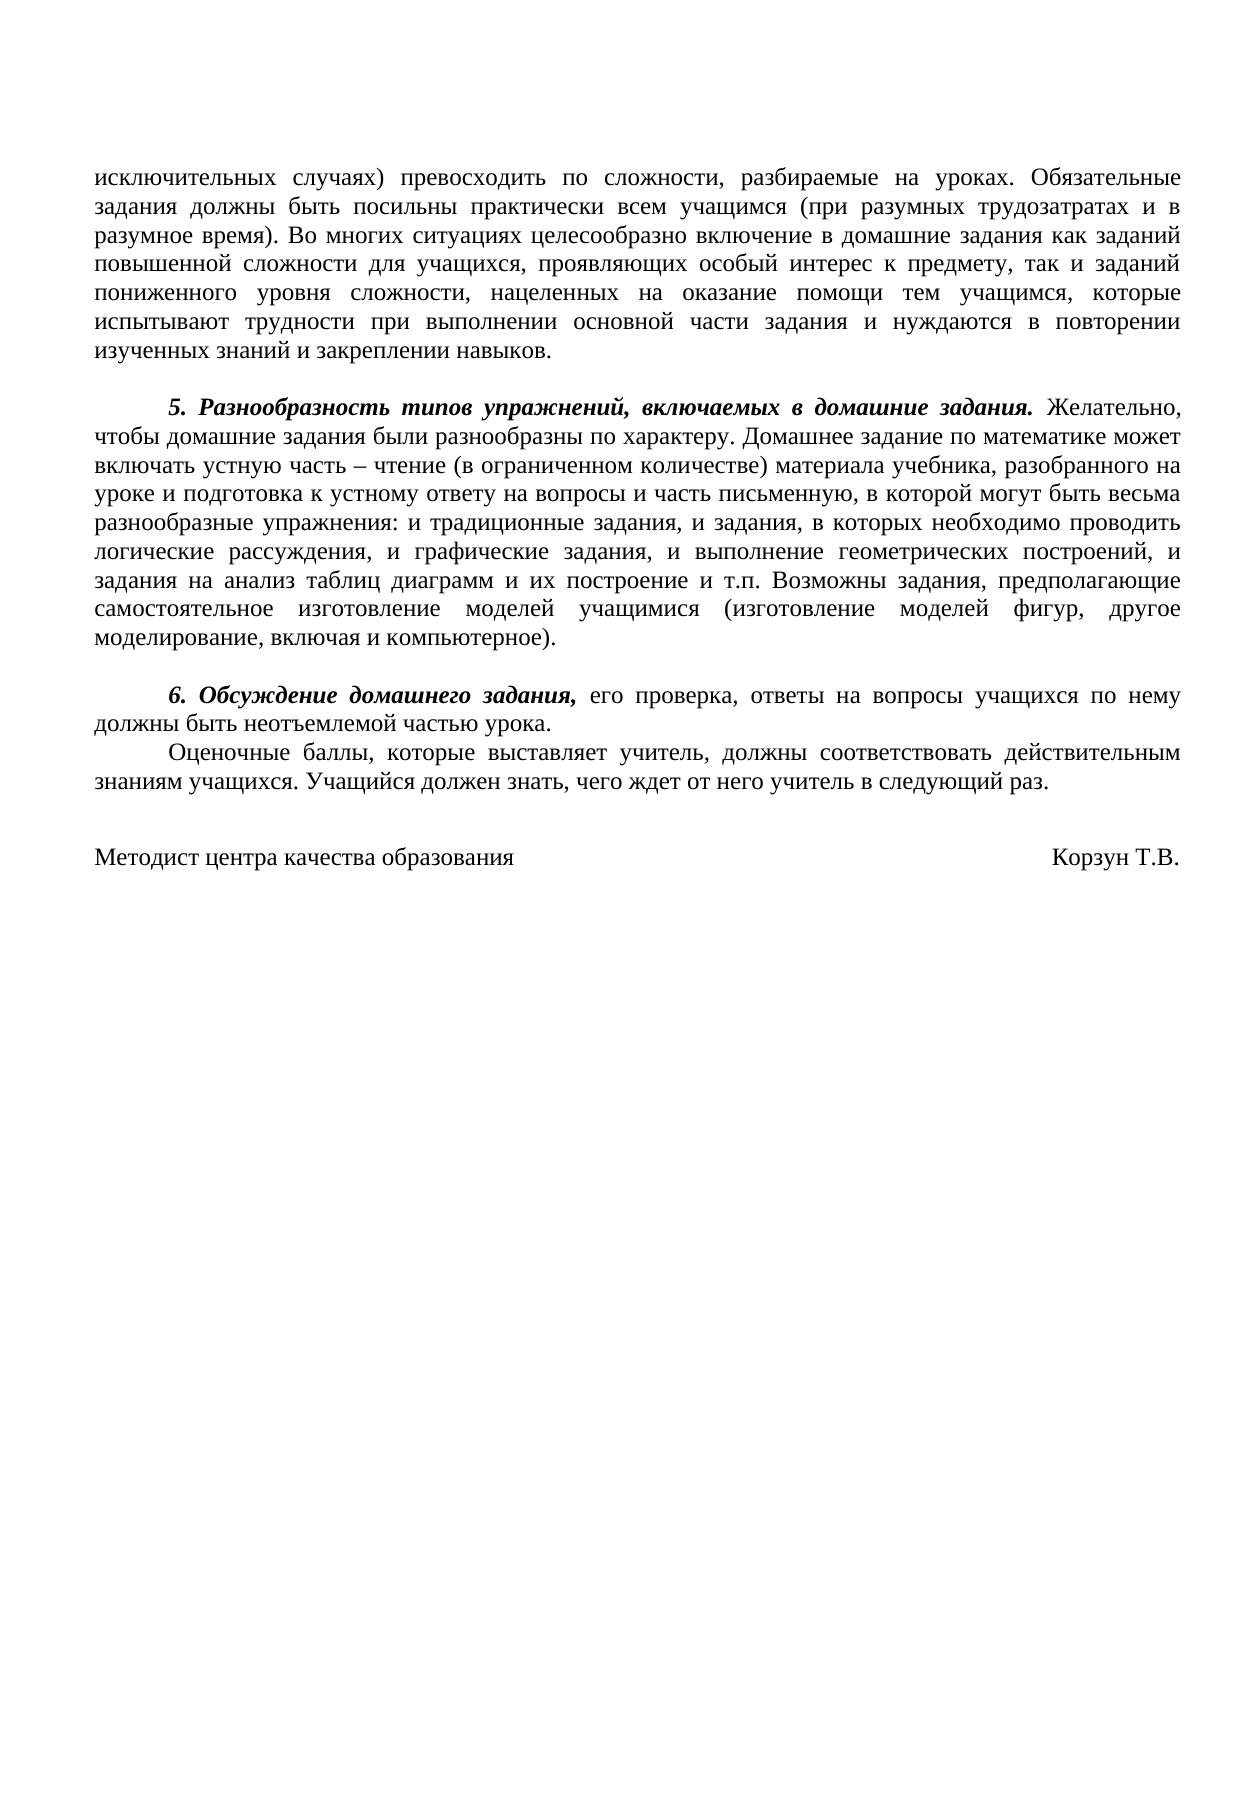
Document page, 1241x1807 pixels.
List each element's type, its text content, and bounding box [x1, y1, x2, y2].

text 6. Обсуждение домашнего задания, его проверка, ответы на вопросы учащихся по нему должны быть неотъемлемой частью урока. [94, 680, 1182, 737]
text 5. Разнообразность типов упражнений, включаемых в домашние задания. Желательно, чтобы домашние задания были разнообразны по характеру. Домашнее задание по математике может включать устную часть – чтение (в ограниченном количестве) материала учебника, разобранного на уроке и подготовка к устному ответу на вопросы и часть письменную, в которой могут быть весьма разнообразные упражнения: и традиционные задания, и задания, в которых необходимо проводить логические рассуждения, и графические задания, и выполнение геометрических построений, и задания на анализ таблиц диаграмм и их построение и т.п. Возможны задания, предполагающие самостоятельное изготовление моделей учащимися (изготовление моделей фигур, другое моделирование, включая и компьютерное). [94, 392, 1182, 651]
text Оценочные баллы, которые выставляет учитель, должны соответствовать действительным знаниям учащихся. Учащийся должен знать, чего ждет от него учитель в следующий раз. [94, 737, 1182, 795]
text Методист центра качества образования Корзун Т.В. [94, 842, 1182, 870]
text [94, 162, 1182, 363]
